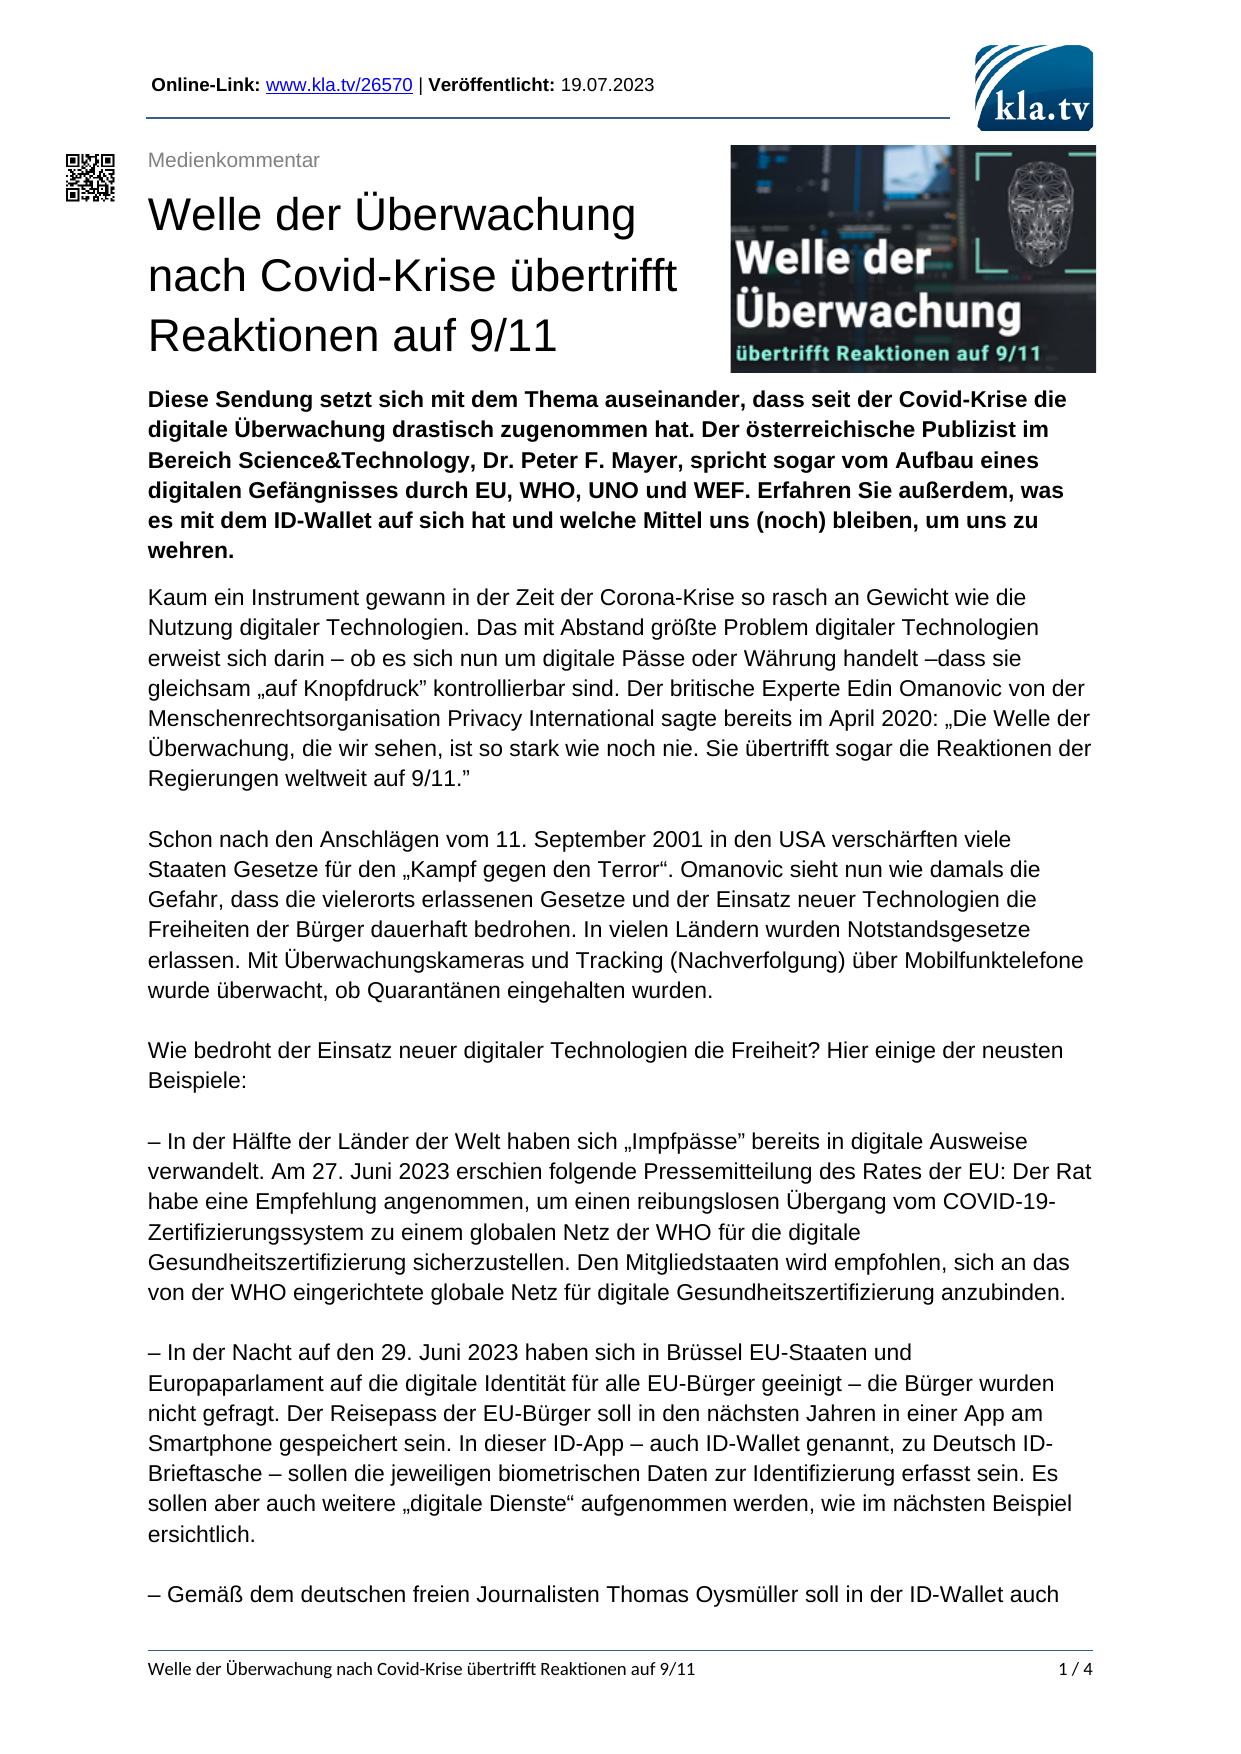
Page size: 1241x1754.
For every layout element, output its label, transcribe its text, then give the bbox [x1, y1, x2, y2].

text Diese Sendung setzt sich mit dem Thema auseinander, dass seit der Covid-Krise die digitale Überwachung drastisch zugenommen hat. Der österreichische Publizist im Bereich Science&Technology, Dr. Peter F. Mayer, spricht sogar vom Aufbau eines digitalen Gefängnisses durch EU, WHO, UNO und WEF. Erfahren Sie außerdem, was es mit dem ID-Wallet auf sich hat und welche Mittel uns (noch) bleiben, um uns zu wehren. [148, 386, 1093, 563]
text Medienkommentar [148, 148, 1093, 172]
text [148, 584, 1093, 1607]
text Welle der Überwachung nach Covid-Krise übertrifft Reaktionen auf 9/11 [148, 188, 1093, 362]
